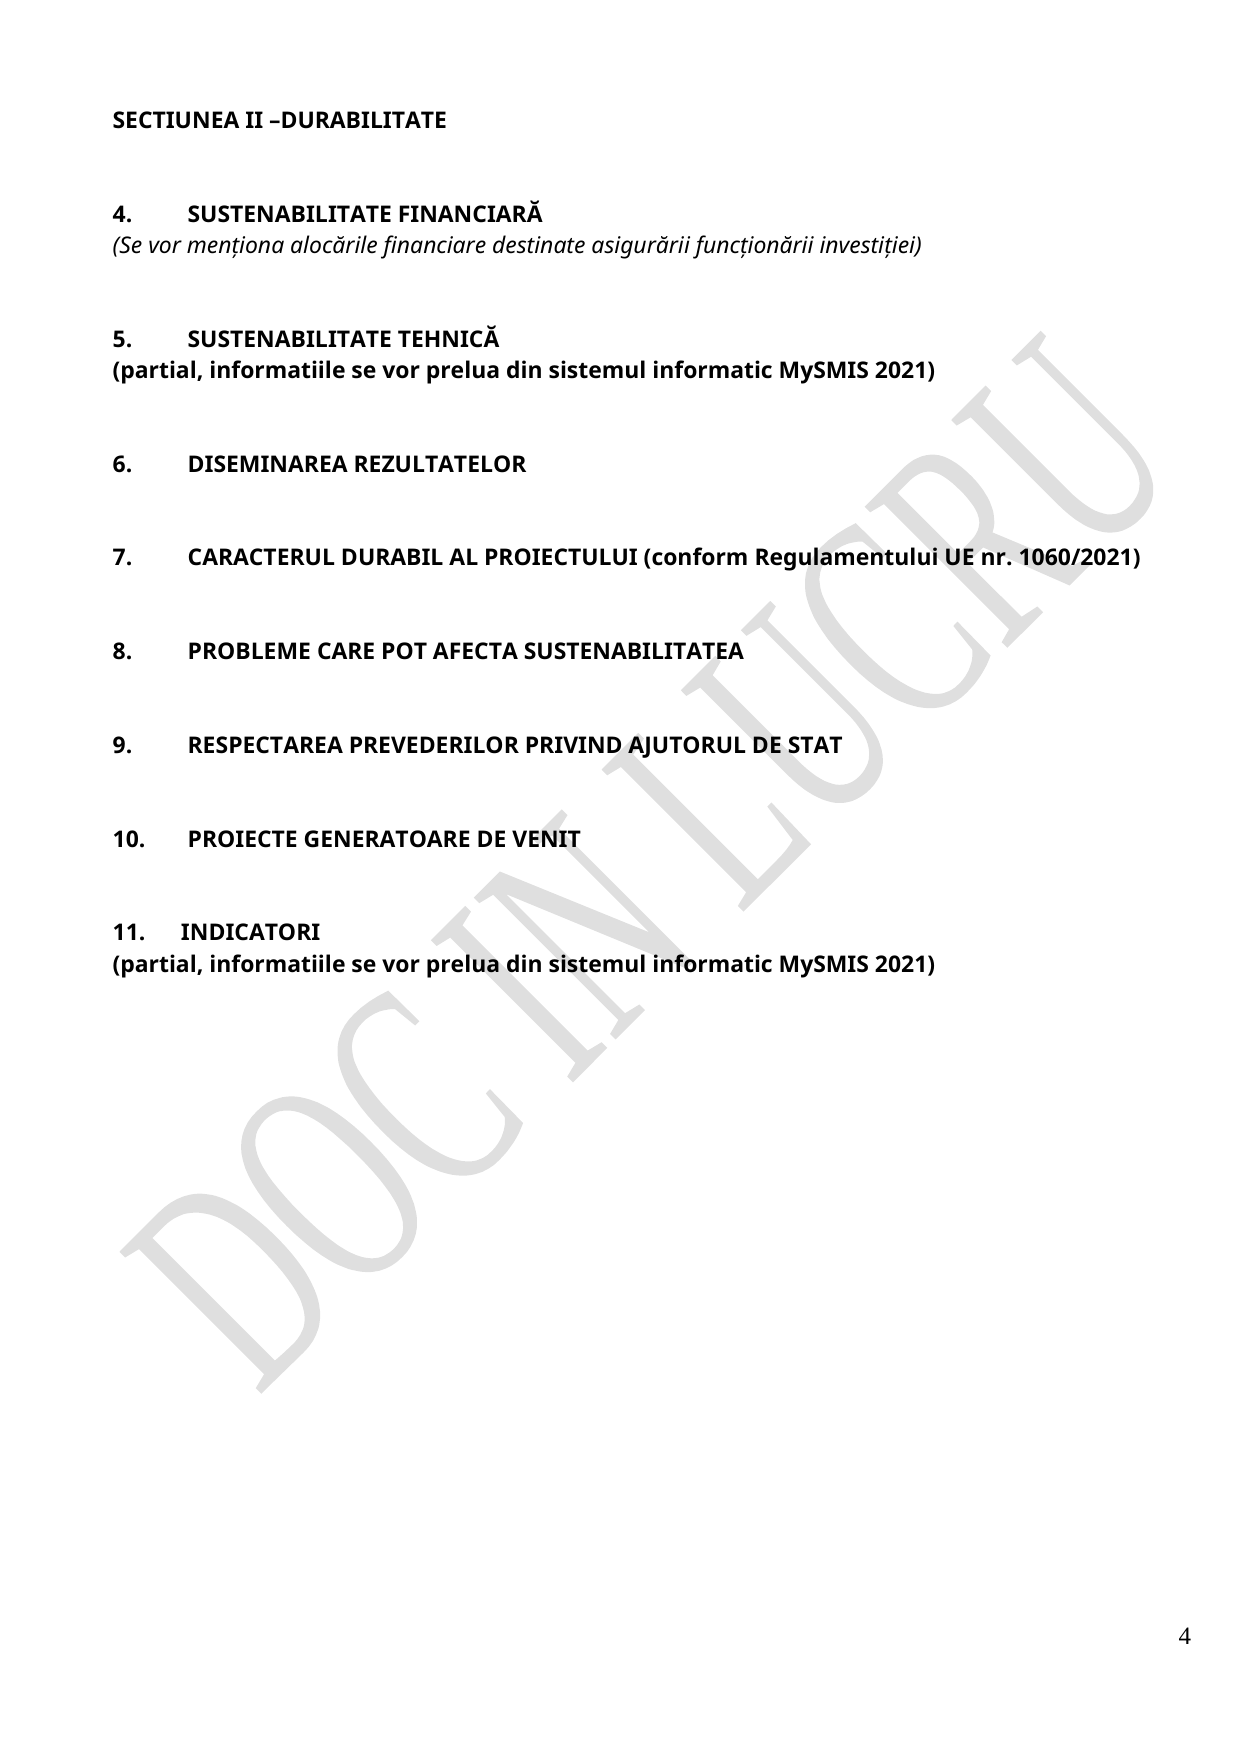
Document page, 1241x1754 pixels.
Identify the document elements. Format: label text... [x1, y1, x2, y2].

text (Se vor menționa alocările financiare destinate asigurării funcționării investiției) [112, 229, 1191, 260]
list CARACTERUL DURABIL AL PROIECTULUI (conform Regulamentului UE nr. 1060/2021) [112, 541, 1191, 572]
list PROBLEME CARE POT AFECTA SUSTENABILITATEA [112, 635, 1191, 666]
list SUSTENABILITATE TEHNICĂ [112, 322, 1191, 354]
list SUSTENABILITATE FINANCIARĂ [112, 197, 1191, 229]
list DISEMINAREA REZULTATELOR [112, 447, 1191, 479]
list RESPECTAREA PREVEDERILOR PRIVIND AJUTORUL DE STAT [112, 729, 1191, 760]
text (partial, informatiile se vor prelua din sistemul informatic MySMIS 2021) [112, 354, 1191, 385]
text (partial, informatiile se vor prelua din sistemul informatic MySMIS 2021) [112, 947, 1191, 979]
text SECTIUNEA II –DURABILITATE [112, 104, 1191, 135]
text 11. INDICATORI [112, 916, 1191, 947]
list PROIECTE GENERATOARE DE VENIT [112, 822, 1191, 854]
